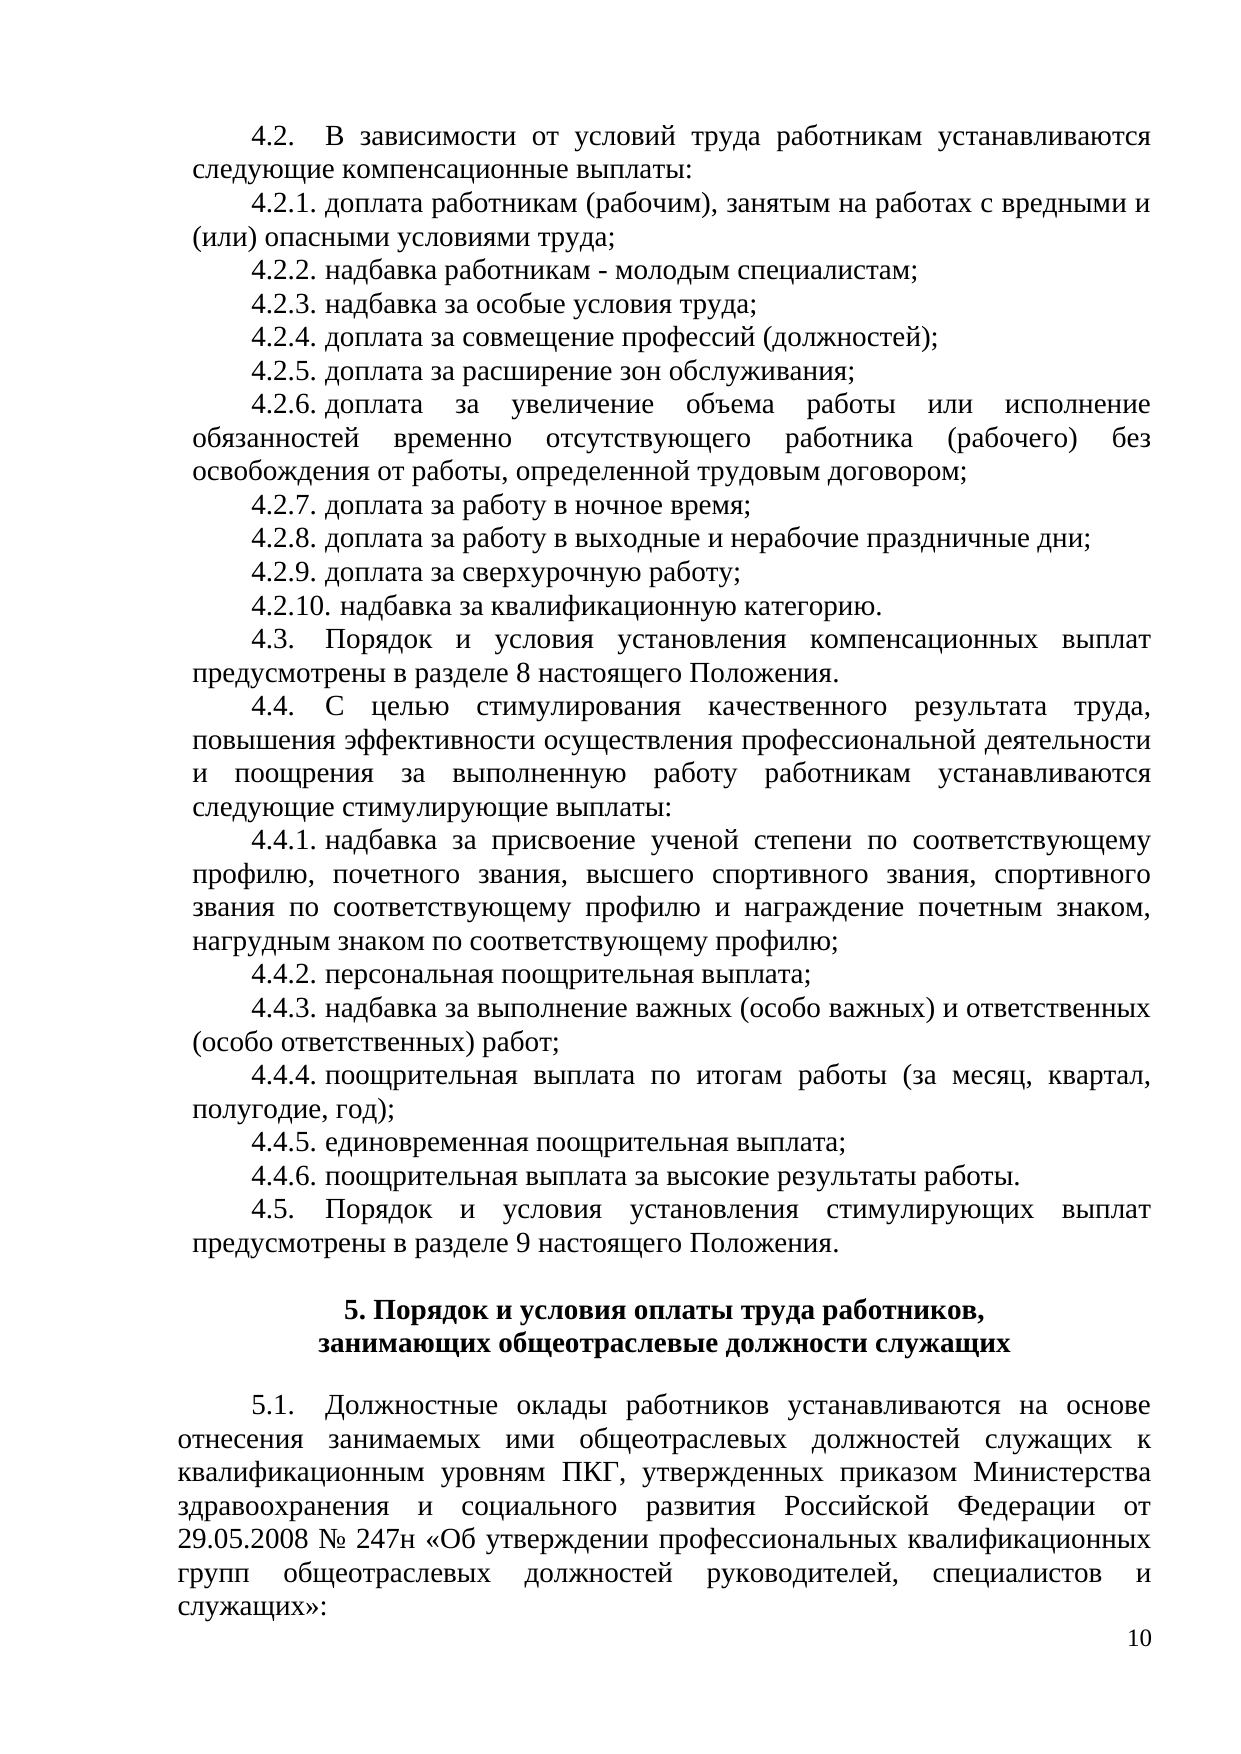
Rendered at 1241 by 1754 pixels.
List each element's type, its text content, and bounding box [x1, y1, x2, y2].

list единовременная поощрительная выплата; [192, 1124, 1152, 1158]
text занимающих общеотраслевые должности служащих [177, 1326, 1152, 1359]
list надбавка работникам - молодым специалистам; [192, 252, 1152, 286]
list доплата работникам (рабочим), занятым на работах с вредными и (или) опасными условиями труда; [192, 185, 1152, 252]
list персональная поощрительная выплата; [192, 957, 1152, 990]
list поощрительная выплата по итогам работы (за месяц, квартал, полугодие, год); [192, 1057, 1152, 1124]
list доплата за увеличение объема работы или исполнение обязанностей временно отсутствующего работника (рабочего) без освобождения от работы, определенной трудовым договором; [192, 386, 1152, 487]
list Должностные оклады работников устанавливаются на основе отнесения занимаемых ими общеотраслевых должностей служащих к квалификационным уровням ПКГ, утвержденных приказом Министерства здравоохранения и социального развития Российской Федерации от 29.05.2008 № 247н «Об утверждении профессиональных квалификационных групп общеотраслевых должностей руководителей, специалистов и служащих»: [177, 1387, 1152, 1622]
list доплата за работу в ночное время; [192, 487, 1152, 521]
list доплата за работу в выходные и нерабочие праздничные дни; [192, 521, 1152, 554]
list доплата за совмещение профессий (должностей); [192, 319, 1152, 353]
list надбавка за выполнение важных (особо важных) и ответственных (особо ответственных) работ; [192, 990, 1152, 1057]
list Порядок и условия установления компенсационных выплат предусмотрены в разделе 8 настоящего Положения. [192, 621, 1152, 688]
list Порядок и условия установления стимулирующих выплат предусмотрены в разделе 9 настоящего Положения. [192, 1191, 1152, 1258]
list В зависимости от условий труда работникам устанавливаются следующие компенсационные выплаты: [192, 118, 1152, 185]
list поощрительная выплата за высокие результаты работы. [192, 1158, 1152, 1191]
text 5. Порядок и условия оплаты труда работников, [177, 1292, 1152, 1326]
list доплата за расширение зон обслуживания; [192, 353, 1152, 386]
list надбавка за особые условия труда; [192, 286, 1152, 319]
list надбавка за квалификационную категорию. [192, 588, 1152, 621]
list С целью стимулирования качественного результата труда, повышения эффективности осуществления профессиональной деятельности и поощрения за выполненную работу работникам устанавливаются следующие стимулирующие выплаты: [192, 688, 1152, 822]
list доплата за сверхурочную работу; [192, 554, 1152, 588]
list надбавка за присвоение ученой степени по соответствующему профилю, почетного звания, высшего спортивного звания, спортивного звания по соответствующему профилю и награждение почетным знаком, нагрудным знаком по соответствующему профилю; [192, 822, 1152, 957]
